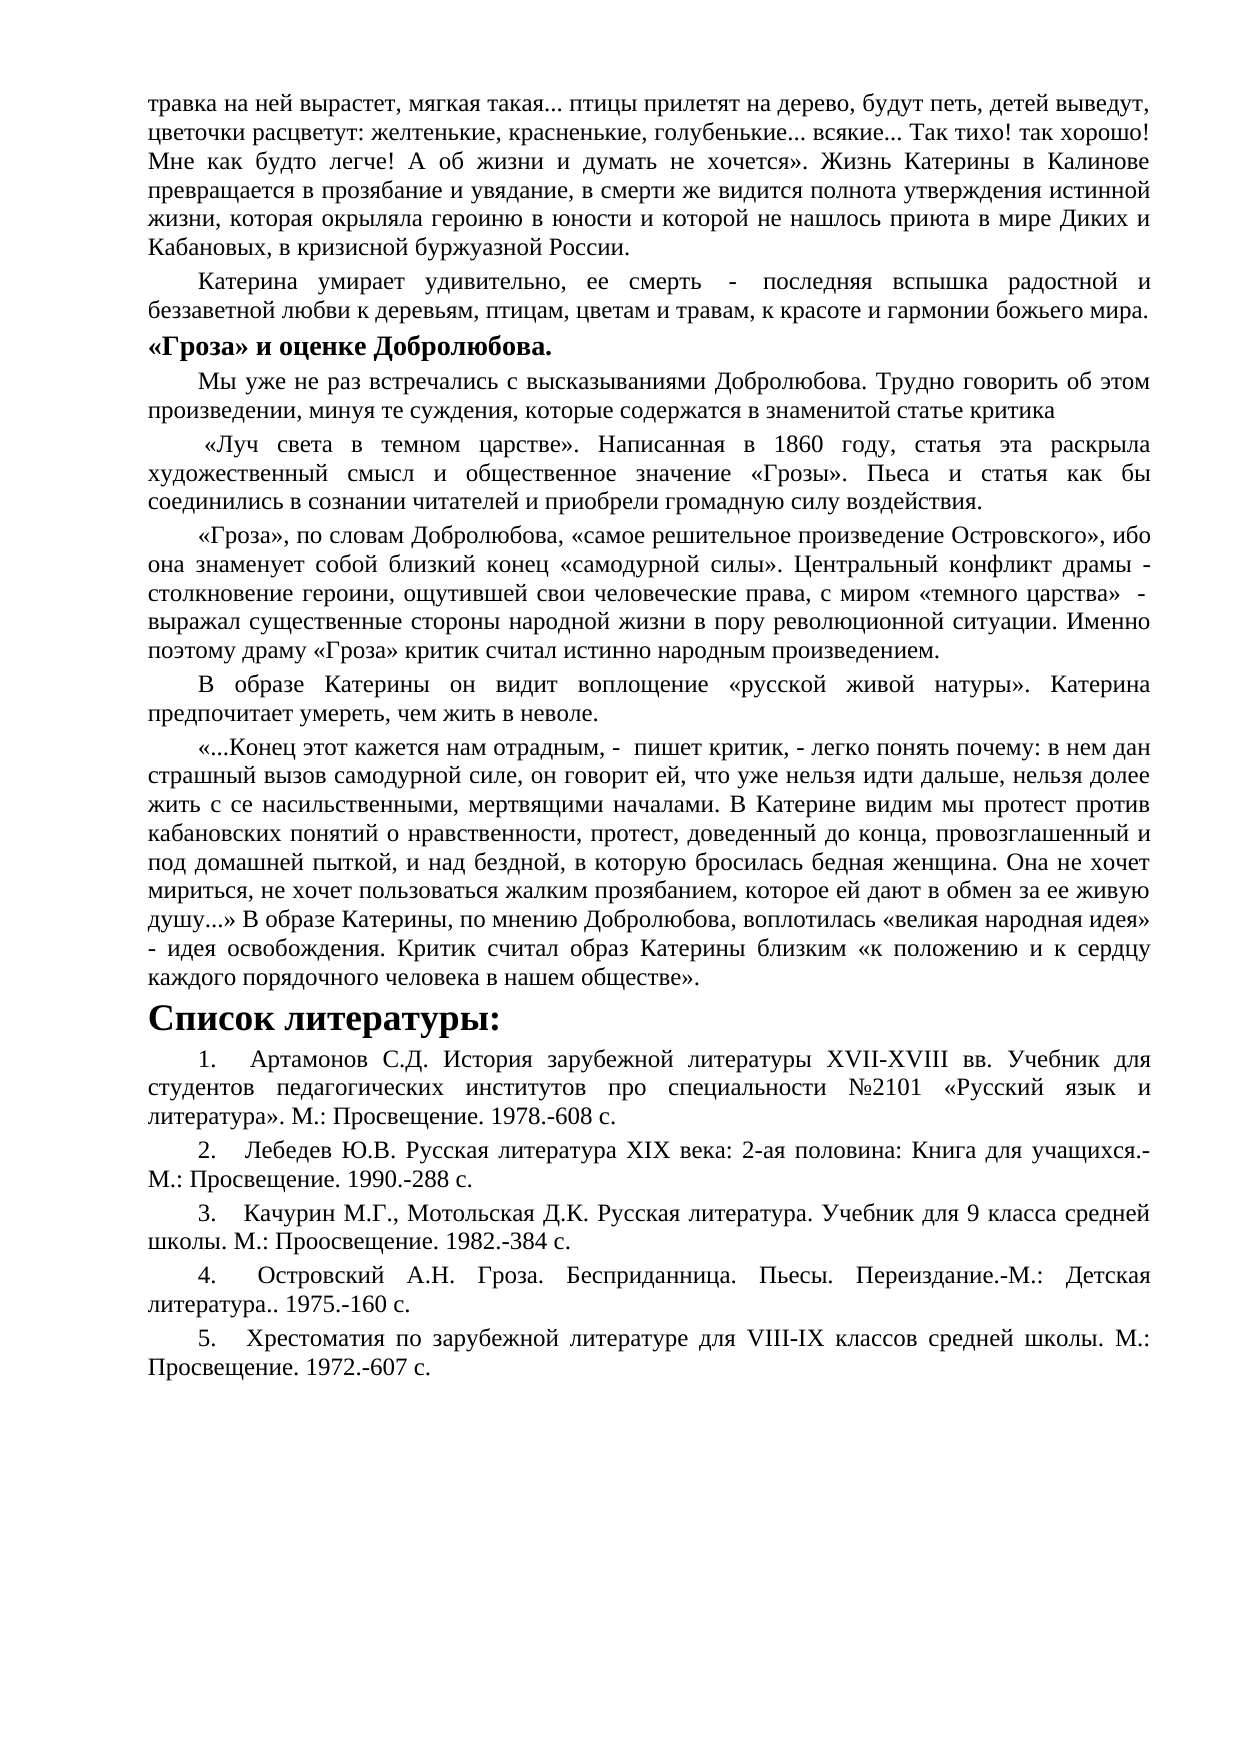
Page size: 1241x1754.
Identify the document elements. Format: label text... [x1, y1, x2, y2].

text 5. Хрестоматия по зарубежной литературе для VIII-IX классов средней школы. М.: Просвещение. 1972.-607 с. [148, 1323, 1152, 1380]
text 1. Артамонов С.Д. История зарубежной литературы XVII-XVIII вв. Учебник для студентов педагогических институтов про специальности №2101 «Русский язык и литература». М.: Просвещение. 1978.-608 с. [148, 1044, 1152, 1130]
text Мы уже не раз встречались с высказываниями Добролюбова. Трудно говорить об этом произведении, минуя те суждения, которые содержатся в знаменитой статье критика [148, 366, 1152, 424]
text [148, 88, 1152, 261]
text Катерина умирает удивительно, ее смерть - последняя вспышка радостной и беззаветной любви к деревьям, птицам, цветам и травам, к красоте и гармонии божьего мира. [148, 266, 1152, 324]
text В образе Катерины он видит воплощение «русской живой натуры». Катерина предпочитает умереть, чем жить в неволе. [148, 669, 1152, 727]
text «Гроза», по словам Добролюбова, «самое решительное произведение Островского», ибо она знаменует собой близкий конец «самодурной силы». Центральный конфликт драмы - столкновение героини, ощутившей свои человеческие права, с миром «темного царства» - выражал существенные стороны народной жизни в пору революционной ситуации. Именно поэтому драму «Гроза» критик считал истинно народным произведением. [148, 520, 1152, 664]
text «Луч света в темном царстве». Написанная в 1860 году, статья эта раскрыла художественный смысл и общественное значение «Грозы». Пьеса и статья как бы соединились в сознании читателей и приобрели громадную силу воздействия. [148, 429, 1152, 515]
subtitle «Гроза» и оценке Добролюбова. [148, 329, 1152, 361]
text 2. Лебедев Ю.В. Русская литература XIX века: 2-ая половина: Книга для учащихся.-М.: Просвещение. 1990.-288 с. [148, 1135, 1152, 1193]
text «...Конец этот кажется нам отрадным, - пишет критик, - легко понять почему: в нем дан страшный вызов самодурной силе, он говорит ей, что уже нельзя идти дальше, нельзя долее жить с се насильственными, мертвящими началами. В Катерине видим мы протест против кабановских понятий о нравственности, протест, доведенный до конца, провозглашенный и под домашней пыткой, и над бездной, в которую бросилась бедная женщина. Она не хочет мириться, не хочет пользоваться жалким прозябанием, которое ей дают в обмен за ее живую душу...» В образе Катерины, по мнению Добролюбова, воплотилась «великая народная идея» - идея освобождения. Критик считал образ Катерины близким «к положению и к сердцу каждого порядочного человека в нашем обществе». [148, 732, 1152, 990]
subtitle Список литературы: [148, 996, 1152, 1039]
text 3. Качурин М.Г., Мотольская Д.К. Русская литература. Учебник для 9 класса средней школы. М.: Проосвещение. 1982.-384 с. [148, 1198, 1152, 1255]
text 4. Островский А.Н. Гроза. Бесприданница. Пьесы. Переиздание.-М.: Детская литература.. 1975.-160 с. [148, 1260, 1152, 1318]
